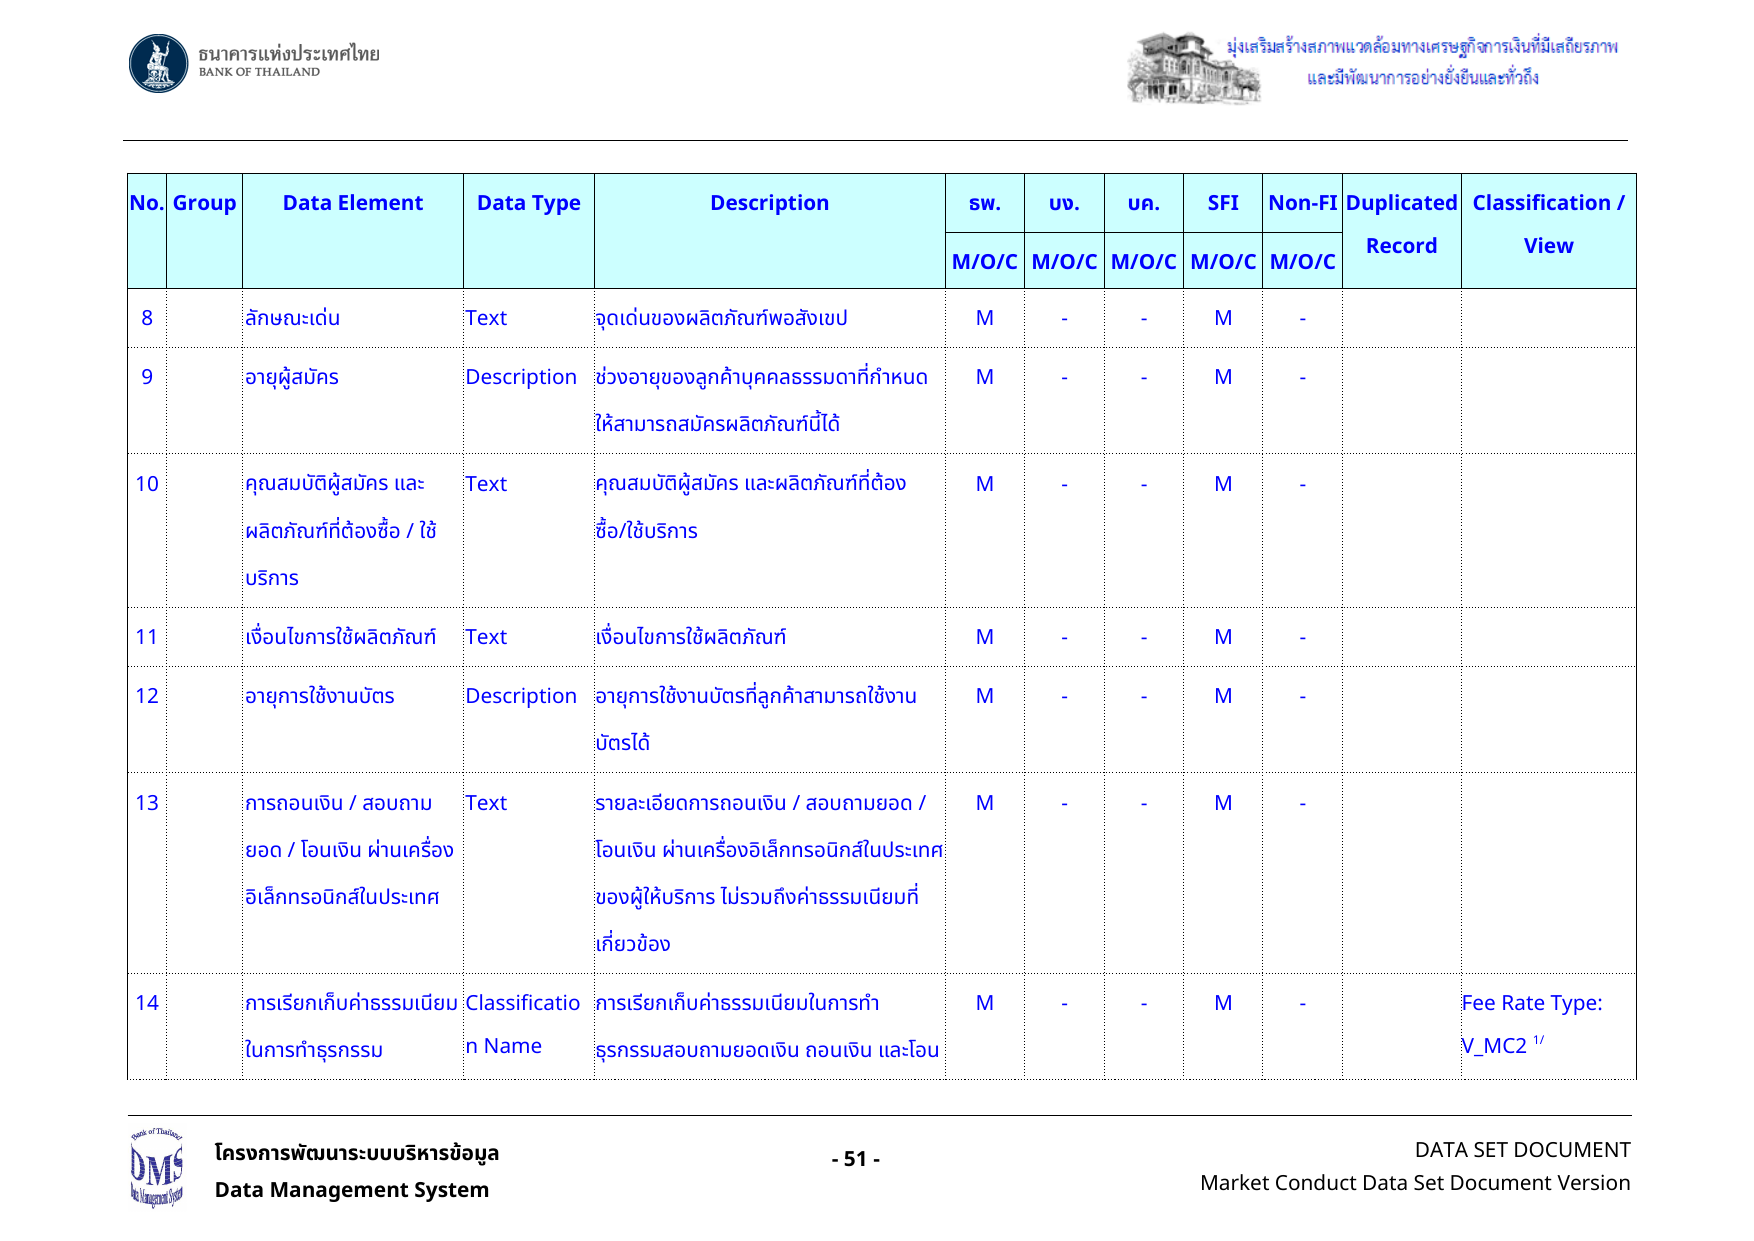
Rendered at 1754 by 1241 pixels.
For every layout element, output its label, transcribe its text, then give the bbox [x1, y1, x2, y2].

table_cell - [1263, 453, 1342, 607]
table_cell - [1025, 289, 1104, 347]
table_cell - [1263, 347, 1342, 453]
table_cell M [1184, 289, 1263, 347]
table_cell [1343, 973, 1461, 1079]
picture [118, 24, 391, 103]
table_cell M [1184, 453, 1263, 607]
table_cell M [1184, 772, 1263, 973]
table_cell - [1263, 973, 1342, 1079]
table_header Data Element [243, 174, 463, 288]
table_cell M [945, 453, 1024, 607]
table_cell อายุการใช้งานบัตร [243, 666, 463, 772]
table_header Description [595, 174, 945, 288]
table_cell [1461, 772, 1636, 973]
picture [1126, 28, 1622, 108]
table_cell [1461, 666, 1636, 772]
table_cell - [1025, 453, 1104, 607]
table_cell การเรียกเก็บค่าธรรมเนียมในการทำธุรกรรมสอบถามยอดเงิน ถอนเงิน และโอนเงิน ผ่านเครื่องอิเล็กทรอนิกส์ในประเทศ [595, 973, 945, 1079]
table_cell - [1263, 607, 1342, 666]
table_cell - [1104, 607, 1183, 666]
table_cell Text [463, 772, 594, 973]
table_header SFI [1184, 174, 1262, 232]
table_header บค. [1105, 174, 1183, 232]
table_cell M [945, 666, 1024, 772]
table_cell Text [463, 453, 594, 607]
table_cell M/O/C [1025, 233, 1104, 288]
table_cell Description [463, 347, 594, 453]
table_cell 12 [128, 666, 166, 772]
table_cell 10 [128, 453, 166, 607]
table_cell Classification Name [463, 973, 594, 1079]
table_cell จุดเด่นของผลิตภัณฑ์พอสังเขป [595, 289, 945, 347]
table_cell - [1104, 772, 1183, 973]
table_cell - [1263, 289, 1342, 347]
table_cell เงื่อนไขการใช้ผลิตภัณฑ์ [595, 607, 945, 666]
table_cell - [1104, 347, 1183, 453]
table_cell [1343, 347, 1461, 453]
table_cell [1343, 453, 1461, 607]
table_cell ช่วงอายุของลูกค้าบุคคลธรรมดาที่กำหนดให้สามารถสมัครผลิตภัณฑ์นี้ได้ [595, 347, 945, 453]
table_cell - [1025, 347, 1104, 453]
table_cell - [1104, 973, 1183, 1079]
table_cell 8 [128, 289, 166, 347]
table_cell [166, 289, 243, 347]
table_cell [1461, 347, 1636, 453]
table_cell [1343, 772, 1461, 973]
table_header Duplicated Record [1343, 174, 1461, 288]
table_cell เงื่อนไขการใช้ผลิตภัณฑ์ [243, 607, 463, 666]
table_cell M [945, 347, 1024, 453]
table_cell 11 [128, 607, 166, 666]
table_cell - [1104, 453, 1183, 607]
table_cell Fee Rate Type: V_MC2 1/ [1461, 973, 1636, 1079]
table_cell [1461, 607, 1636, 666]
table_cell การเรียกเก็บค่าธรรมเนียมในการทำธุรกรรม [243, 973, 463, 1079]
table_cell [166, 347, 243, 453]
table_cell M/O/C [1263, 233, 1342, 288]
table_cell [1343, 289, 1461, 347]
table_cell [1343, 607, 1461, 666]
table_cell [166, 666, 243, 772]
table_cell คุณสมบัติผู้สมัคร และผลิตภัณฑ์ที่ต้องซื้อ / ใช้บริการ [243, 453, 463, 607]
table_cell [1461, 289, 1636, 347]
table_cell 14 [128, 973, 166, 1079]
table_cell M/O/C [1105, 233, 1183, 288]
table_cell M [1184, 347, 1263, 453]
table_cell - [1025, 666, 1104, 772]
table_header ธพ. [946, 174, 1024, 232]
table_cell Text [463, 607, 594, 666]
table_cell [166, 973, 243, 1079]
table_cell อายุการใช้งานบัตรที่ลูกค้าสามารถใช้งานบัตรได้ [595, 666, 945, 772]
table_cell [166, 453, 243, 607]
table_cell [1461, 453, 1636, 607]
table_cell - [1025, 607, 1104, 666]
table_cell M [945, 772, 1024, 973]
table_cell M/O/C [946, 233, 1024, 288]
table_cell รายละเอียดการถอนเงิน / สอบถามยอด / โอนเงิน ผ่านเครื่องอิเล็กทรอนิกส์ในประเทศของผู้ให้บริการ ไม่รวมถึงค่าธรรมเนียมที่เกี่ยวข้อง [595, 772, 945, 973]
table_cell [166, 607, 243, 666]
table_header Non-FI [1263, 174, 1342, 232]
table_cell M [945, 607, 1024, 666]
table_header No. [128, 174, 166, 288]
table_header Data Type [464, 174, 594, 288]
table_cell 9 [128, 347, 166, 453]
table_cell - [1263, 772, 1342, 973]
table_cell - [1263, 666, 1342, 772]
table_cell M [1184, 973, 1263, 1079]
table_cell M [945, 289, 1024, 347]
table_cell M [1184, 666, 1263, 772]
table_cell M/O/C [1184, 233, 1262, 288]
table_cell - [1025, 772, 1104, 973]
table_cell - [1104, 289, 1183, 347]
table_cell ลักษณะเด่น [243, 289, 463, 347]
table_cell คุณสมบัติผู้สมัคร และผลิตภัณฑ์ที่ต้องซื้อ/ใช้บริการ [595, 453, 945, 607]
table_header Group [167, 174, 242, 288]
table_cell การถอนเงิน / สอบถามยอด / โอนเงิน ผ่านเครื่องอิเล็กทรอนิกส์ในประเทศ [243, 772, 463, 973]
table_cell อายุผู้สมัคร [243, 347, 463, 453]
table_cell [1343, 666, 1461, 772]
table_cell M [1184, 607, 1263, 666]
table_cell [166, 772, 243, 973]
table_cell 13 [128, 772, 166, 973]
table_cell - [1104, 666, 1183, 772]
table_header บง. [1025, 174, 1104, 232]
table_header Classification / View [1462, 174, 1636, 288]
table_cell - [1025, 973, 1104, 1079]
table_cell Description [463, 666, 594, 772]
table_cell M [945, 973, 1024, 1079]
picture [127, 1123, 187, 1212]
table_cell Text [463, 289, 594, 347]
